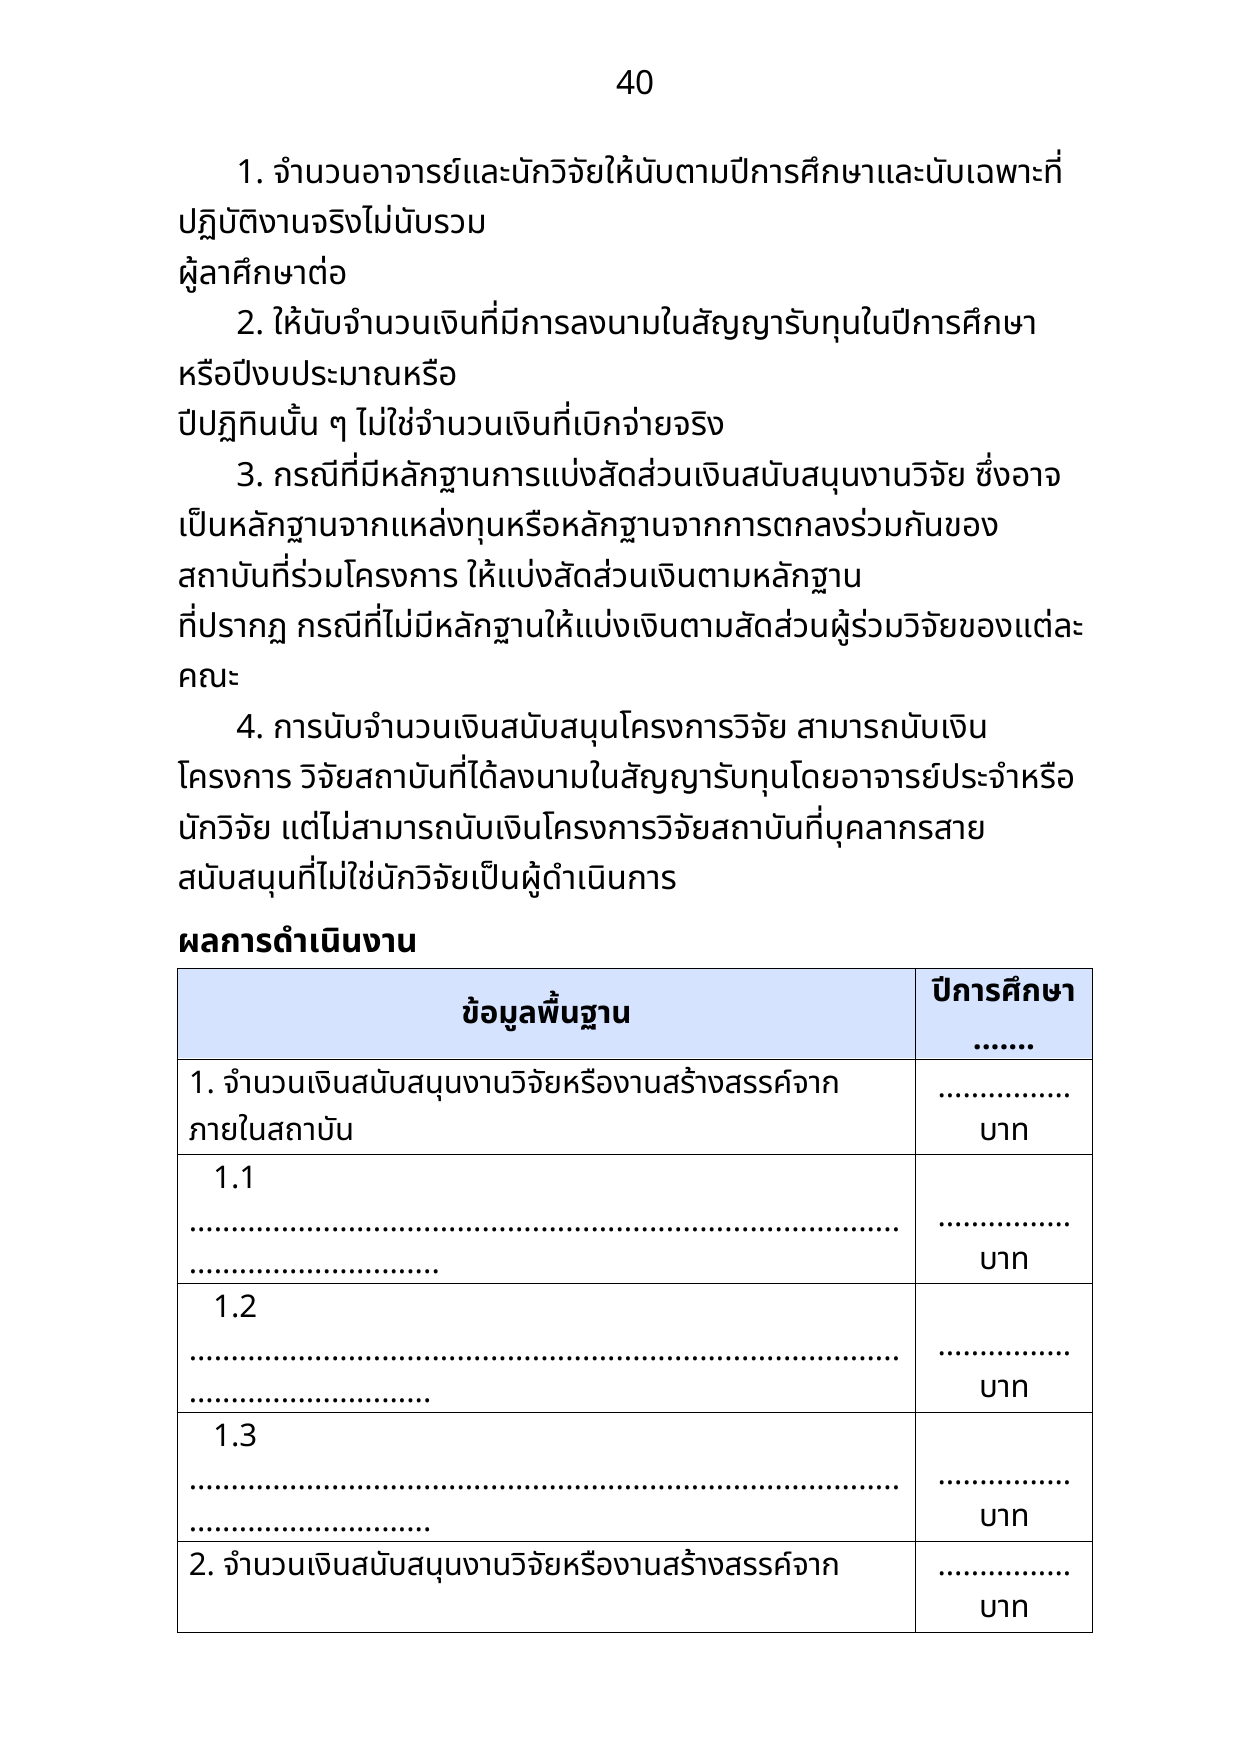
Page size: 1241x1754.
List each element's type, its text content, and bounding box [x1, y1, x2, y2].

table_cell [178, 1542, 915, 1632]
table_header ปีการศึกษา ....... [916, 969, 1092, 1058]
table_header ข้อมูลพื้นฐาน [178, 969, 915, 1058]
table_cell 1.1 ................................................................................................................... [178, 1155, 915, 1283]
table_cell 1. จำนวนเงินสนับสนุนงานวิจัยหรืองานสร้างสรรค์จากภายในสถาบัน [178, 1060, 915, 1154]
table_cell ................ บาท [916, 1060, 1092, 1154]
table_cell 1.3 .................................................................................................................. [178, 1413, 915, 1541]
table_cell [916, 1542, 1092, 1632]
text 3. กรณีที่มีหลักฐานการแบ่งสัดส่วนเงินสนับสนุนงานวิจัย ซึ่งอาจเป็นหลักฐานจากแหล่งทุนหรือหลักฐานจากการตกลงร่วมกันของสถาบันที่ร่วมโครงการ ให้แบ่งสัดส่วนเงินตามหลักฐาน ที่ปรากฏ กรณีที่ไม่มีหลักฐานให้แบ่งเงินตามสัดส่วนผู้ร่วมวิจัยของแต่ละคณะ [177, 451, 1092, 703]
table_cell ................ บาท [916, 1284, 1092, 1412]
table_cell ................ บาท [916, 1413, 1092, 1541]
text 2. ให้นับจำนวนเงินที่มีการลงนามในสัญญารับทุนในปีการศึกษาหรือปีงบประมาณหรือ ปีปฏิทินนั้น ๆ ไม่ใช่จำนวนเงินที่เบิกจ่ายจริง [177, 299, 1092, 451]
text ผลการดำเนินงาน [177, 917, 1092, 968]
table_cell 1.2 .................................................................................................................. [178, 1284, 915, 1412]
table_cell ................ บาท [916, 1155, 1092, 1283]
text 1. จำนวนอาจารย์และนักวิจัยให้นับตามปีการศึกษาและนับเฉพาะที่ปฏิบัติงานจริงไม่นับรวม ผู้ลาศึกษาต่อ [177, 148, 1092, 299]
text 4. การนับจำนวนเงินสนับสนุนโครงการวิจัย สามารถนับเงินโครงการ วิจัยสถาบันที่ได้ลงนามในสัญญารับทุนโดยอาจารย์ประจำหรือนักวิจัย แต่ไม่สามารถนับเงินโครงการวิจัยสถาบันที่บุคลากรสายสนับสนุนที่ไม่ใช่นักวิจัยเป็นผู้ดำเนินการ [177, 703, 1092, 905]
